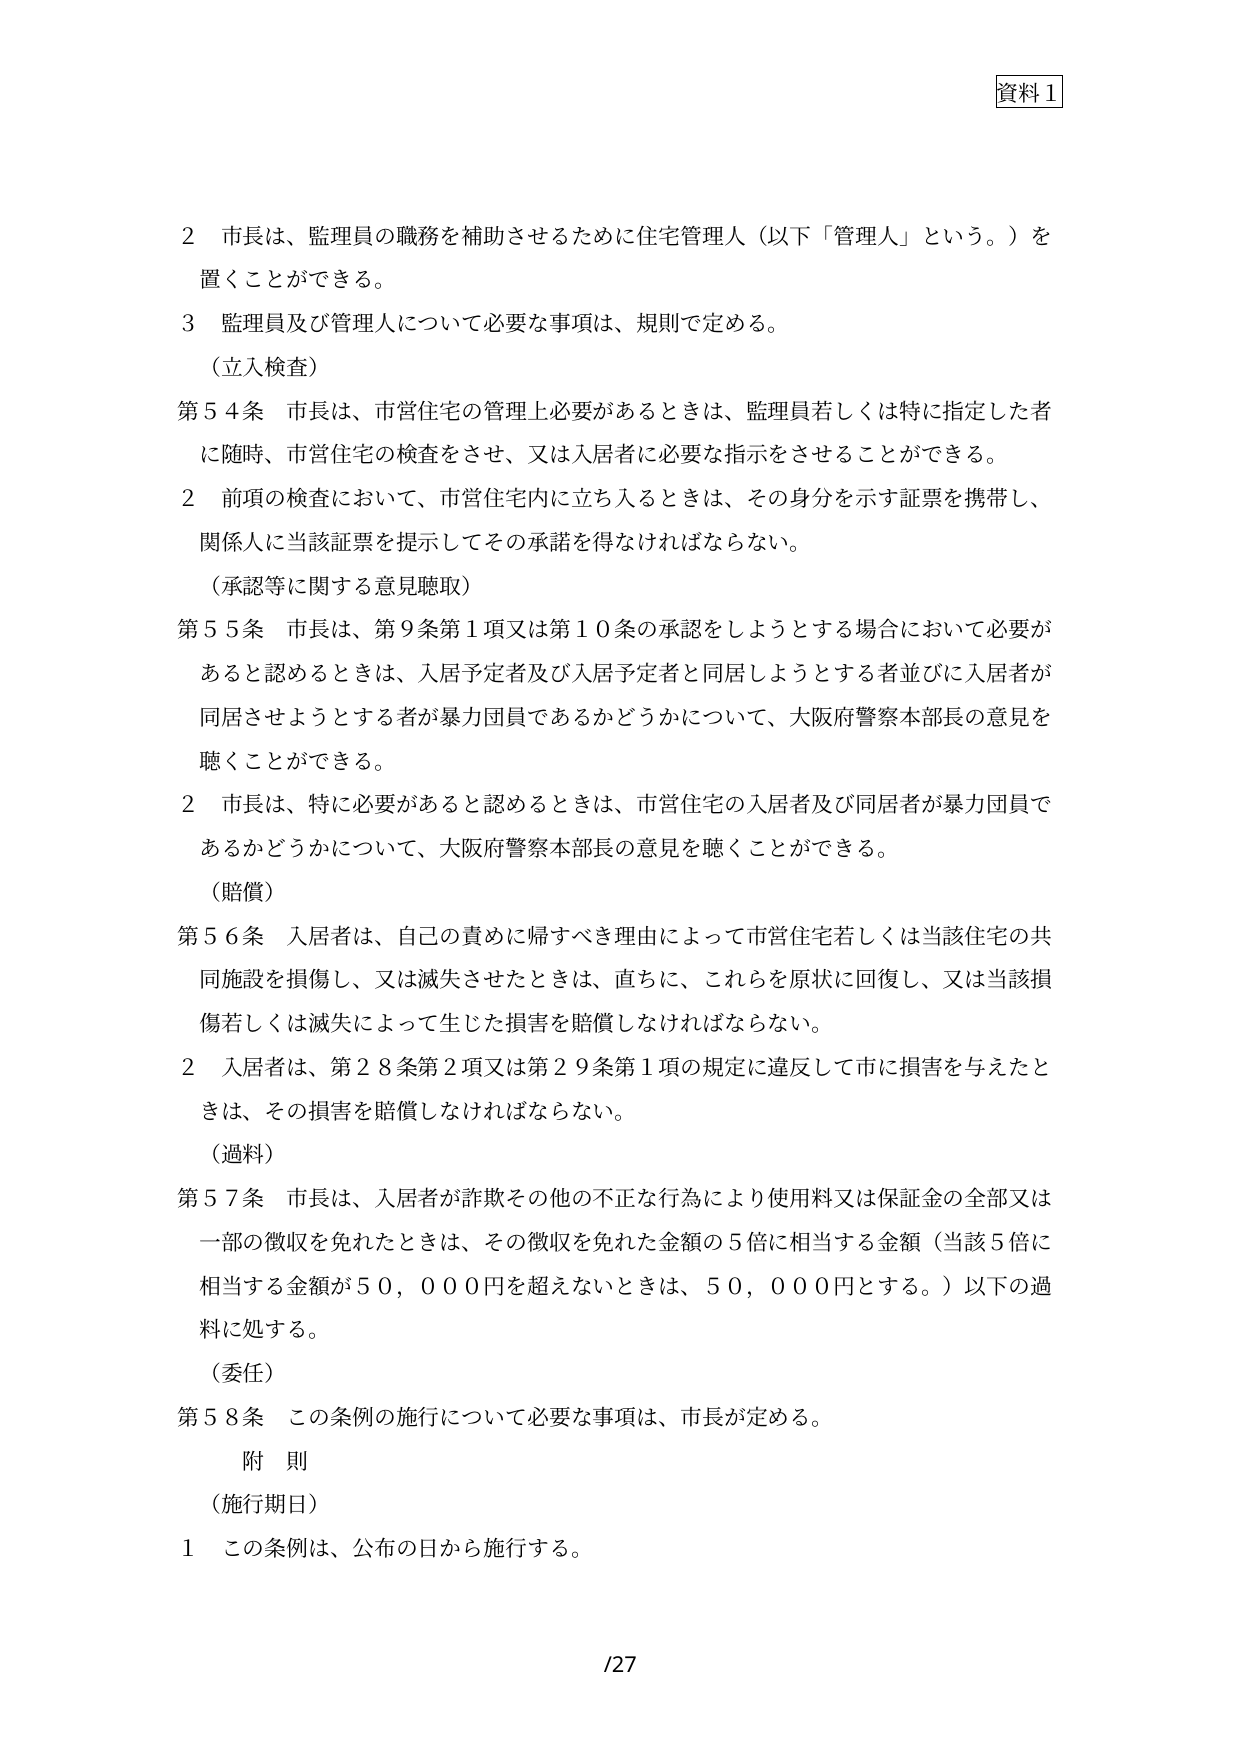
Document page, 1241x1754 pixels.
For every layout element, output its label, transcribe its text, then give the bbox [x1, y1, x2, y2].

text （施行期日） [199, 1475, 1063, 1519]
text ２ 前項の検査において、市営住宅内に立ち入るときは、その身分を示す証票を携帯し、関係人に当該証票を提示してその承諾を得なければならない。 [177, 469, 1063, 557]
text （賠償） [199, 863, 1063, 907]
text ３ 監理員及び管理人について必要な事項は、規則で定める。 [177, 294, 1063, 338]
text （委任） [199, 1344, 1063, 1388]
text 附 則 [243, 1432, 1063, 1475]
text ２ 入居者は、第２８条第２項又は第２９条第１項の規定に違反して市に損害を与えたときは、その損害を賠償しなければならない。 [177, 1038, 1063, 1125]
text 第５８条 この条例の施行について必要な事項は、市長が定める。 [177, 1388, 1063, 1432]
text 第５４条 市長は、市営住宅の管理上必要があるときは、監理員若しくは特に指定した者に随時、市営住宅の検査をさせ、又は入居者に必要な指示をさせることができる。 [177, 382, 1063, 469]
text （過料） [199, 1125, 1063, 1169]
text （承認等に関する意見聴取） [199, 557, 1063, 600]
text （立入検査） [199, 338, 1063, 382]
text ２ 市長は、監理員の職務を補助させるために住宅管理人（以下「管理人」という。）を置くことができる。 [177, 207, 1063, 294]
text ２ 市長は、特に必要があると認めるときは、市営住宅の入居者及び同居者が暴力団員であるかどうかについて、大阪府警察本部長の意見を聴くことができる。 [177, 775, 1063, 863]
text 第５５条 市長は、第９条第１項又は第１０条の承認をしようとする場合において必要があると認めるときは、入居予定者及び入居予定者と同居しようとする者並びに入居者が同居させようとする者が暴力団員であるかどうかについて、大阪府警察本部長の意見を聴くことができる。 [177, 600, 1063, 775]
text 第５６条 入居者は、自己の責めに帰すべき理由によって市営住宅若しくは当該住宅の共同施設を損傷し、又は滅失させたときは、直ちに、これらを原状に回復し、又は当該損傷若しくは滅失によって生じた損害を賠償しなければならない。 [177, 907, 1063, 1038]
text １ この条例は、公布の日から施行する。 [177, 1519, 1063, 1563]
text 第５７条 市長は、入居者が詐欺その他の不正な行為により使用料又は保証金の全部又は一部の徴収を免れたときは、その徴収を免れた金額の５倍に相当する金額（当該５倍に相当する金額が５０，０００円を超えないときは、５０，０００円とする。）以下の過料に処する。 [177, 1169, 1063, 1344]
